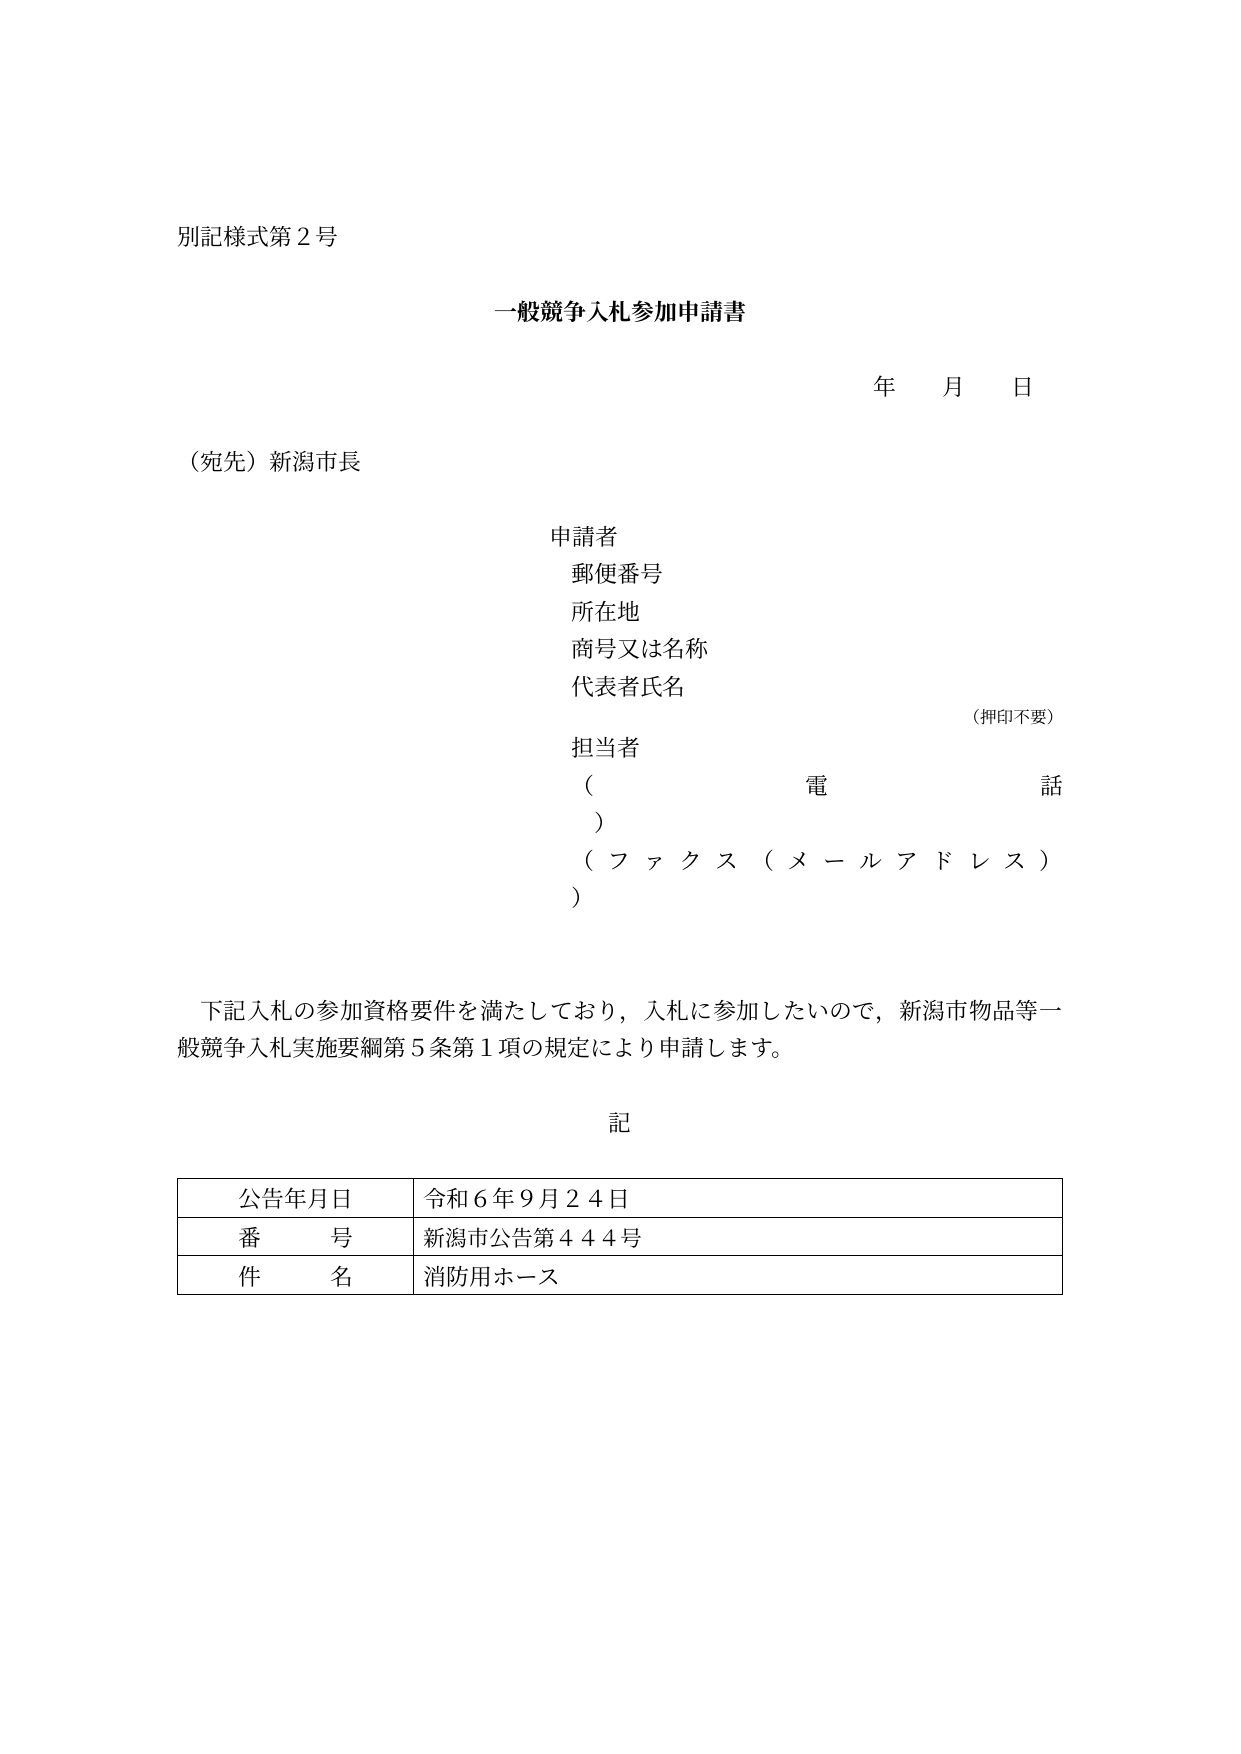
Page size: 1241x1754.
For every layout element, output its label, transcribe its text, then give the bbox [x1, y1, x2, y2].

subtitle 記 [177, 1103, 1063, 1141]
text 下記入札の参加資格要件を満たしており，入札に参加したいので，新潟市物品等一般競争入札実施要綱第５条第１項の規定により申請します。 [177, 991, 1063, 1066]
text 所在地 [571, 592, 1063, 629]
text 一般競争入札参加申請書 [177, 292, 1063, 329]
table_cell 消防用ホース [414, 1256, 1062, 1294]
table_cell 番 号 [178, 1218, 413, 1255]
table_cell 件 名 [178, 1256, 413, 1294]
table_header 公告年月日 [178, 1179, 413, 1217]
text 代表者氏名 [571, 667, 1063, 704]
text 年 月 日 [177, 367, 1034, 404]
text （宛先）新潟市長 [177, 442, 1063, 479]
text 申請者 [549, 517, 1063, 554]
table_cell 新潟市公告第４４４号 [414, 1218, 1062, 1255]
table_header 令和６年９月２４日 [414, 1179, 1062, 1217]
text 別記様式第２号 [177, 217, 1063, 254]
text 商号又は名称 [571, 629, 1063, 667]
text （電話 ） [571, 766, 1063, 841]
text 担当者 [571, 728, 1063, 766]
text （ファクス（メールアドレス） ） [571, 841, 1063, 916]
text 郵便番号 [571, 554, 1063, 592]
text （押印不要） [571, 704, 1063, 728]
